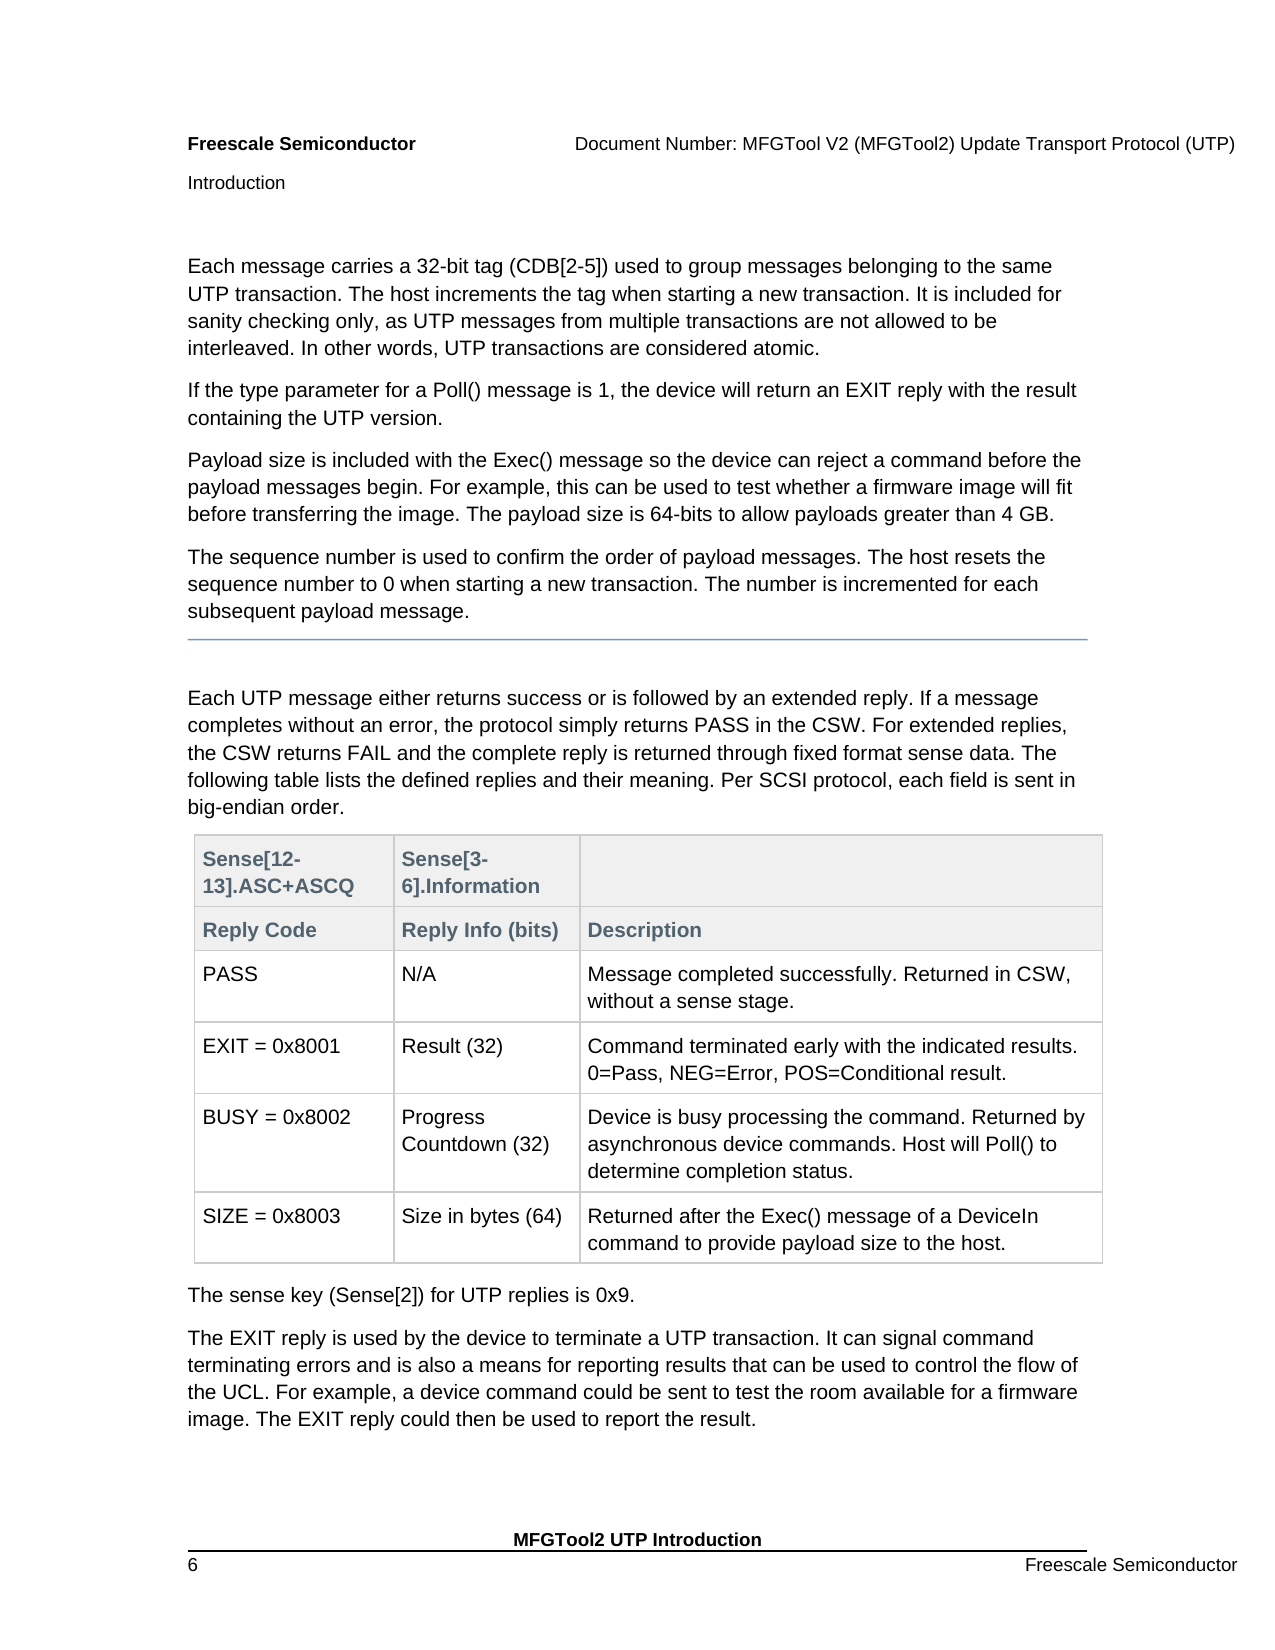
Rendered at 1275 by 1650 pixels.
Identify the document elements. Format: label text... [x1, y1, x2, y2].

table_header Sense[12-13].ASC+ASCQ [195, 836, 393, 906]
text Payload size is included with the Exec() message so the device can reject a command before the payload messages begin. For example, this can be used to test whether a firmware image will fit before transferring the image. The payload size is 64-bits to allow payloads greater than 4 GB. [187, 445, 1087, 526]
table_cell Device is busy processing the command. Returned by asynchronous device commands. Host will Poll() to determine completion status. [581, 1094, 1102, 1191]
table_cell Description [581, 907, 1102, 950]
text The sense key (Sense[2]) for UTP replies is 0x9. [187, 1279, 1087, 1307]
table_header [581, 836, 1102, 906]
text The EXIT reply is used by the device to terminate a UTP transaction. It can signal command terminating errors and is also a means for reporting results that can be used to control the flow of the UCL. For example, a device command could be sent to test the room available for a firmware image. The EXIT reply could then be used to report the result. [187, 1322, 1087, 1431]
table_cell N/A [395, 951, 579, 1021]
table_cell Returned after the Exec() message of a DeviceIn command to provide payload size to the host. [581, 1193, 1102, 1262]
text Each UTP message either returns success or is followed by an extended reply. If a message completes without an error, the protocol simply returns PASS in the CSW. For extended replies, the CSW returns FAIL and the complete reply is returned through fixed format sense data. The following table lists the defined replies and their meaning. Per SCSI protocol, each field is sent in big-endian order. [187, 683, 1087, 818]
table_cell Reply Code [195, 907, 393, 950]
text Each message carries a 32-bit tag (CDB[2-5]) used to group messages belonging to the same UTP transaction. The host increments the tag when starting a new transaction. It is included for sanity checking only, as UTP messages from multiple transactions are not allowed to be interleaved. In other words, UTP transactions are considered atomic. [187, 251, 1087, 359]
table_cell EXIT = 0x8001 [195, 1023, 393, 1092]
text If the type parameter for a Poll() message is 1, the device will return an EXIT reply with the result containing the UTP version. [187, 375, 1087, 429]
table_cell PASS [195, 951, 393, 1021]
table_header Sense[3-6].Information [395, 836, 579, 906]
table_cell Size in bytes (64) [395, 1193, 579, 1262]
table_cell Progress Countdown (32) [395, 1094, 579, 1191]
text The sequence number is used to confirm the order of payload messages. The host resets the sequence number to 0 when starting a new transaction. The number is incremented for each subsequent payload message. [187, 542, 1087, 623]
table_cell Message completed successfully. Returned in CSW, without a sense stage. [581, 951, 1102, 1021]
table_cell Result (32) [395, 1023, 579, 1092]
table_cell BUSY = 0x8002 [195, 1094, 393, 1191]
table_cell Command terminated early with the indicated results. 0=Pass, NEG=Error, POS=Conditional result. [581, 1023, 1102, 1092]
table_cell SIZE = 0x8003 [195, 1193, 393, 1262]
table_cell Reply Info (bits) [395, 907, 579, 950]
